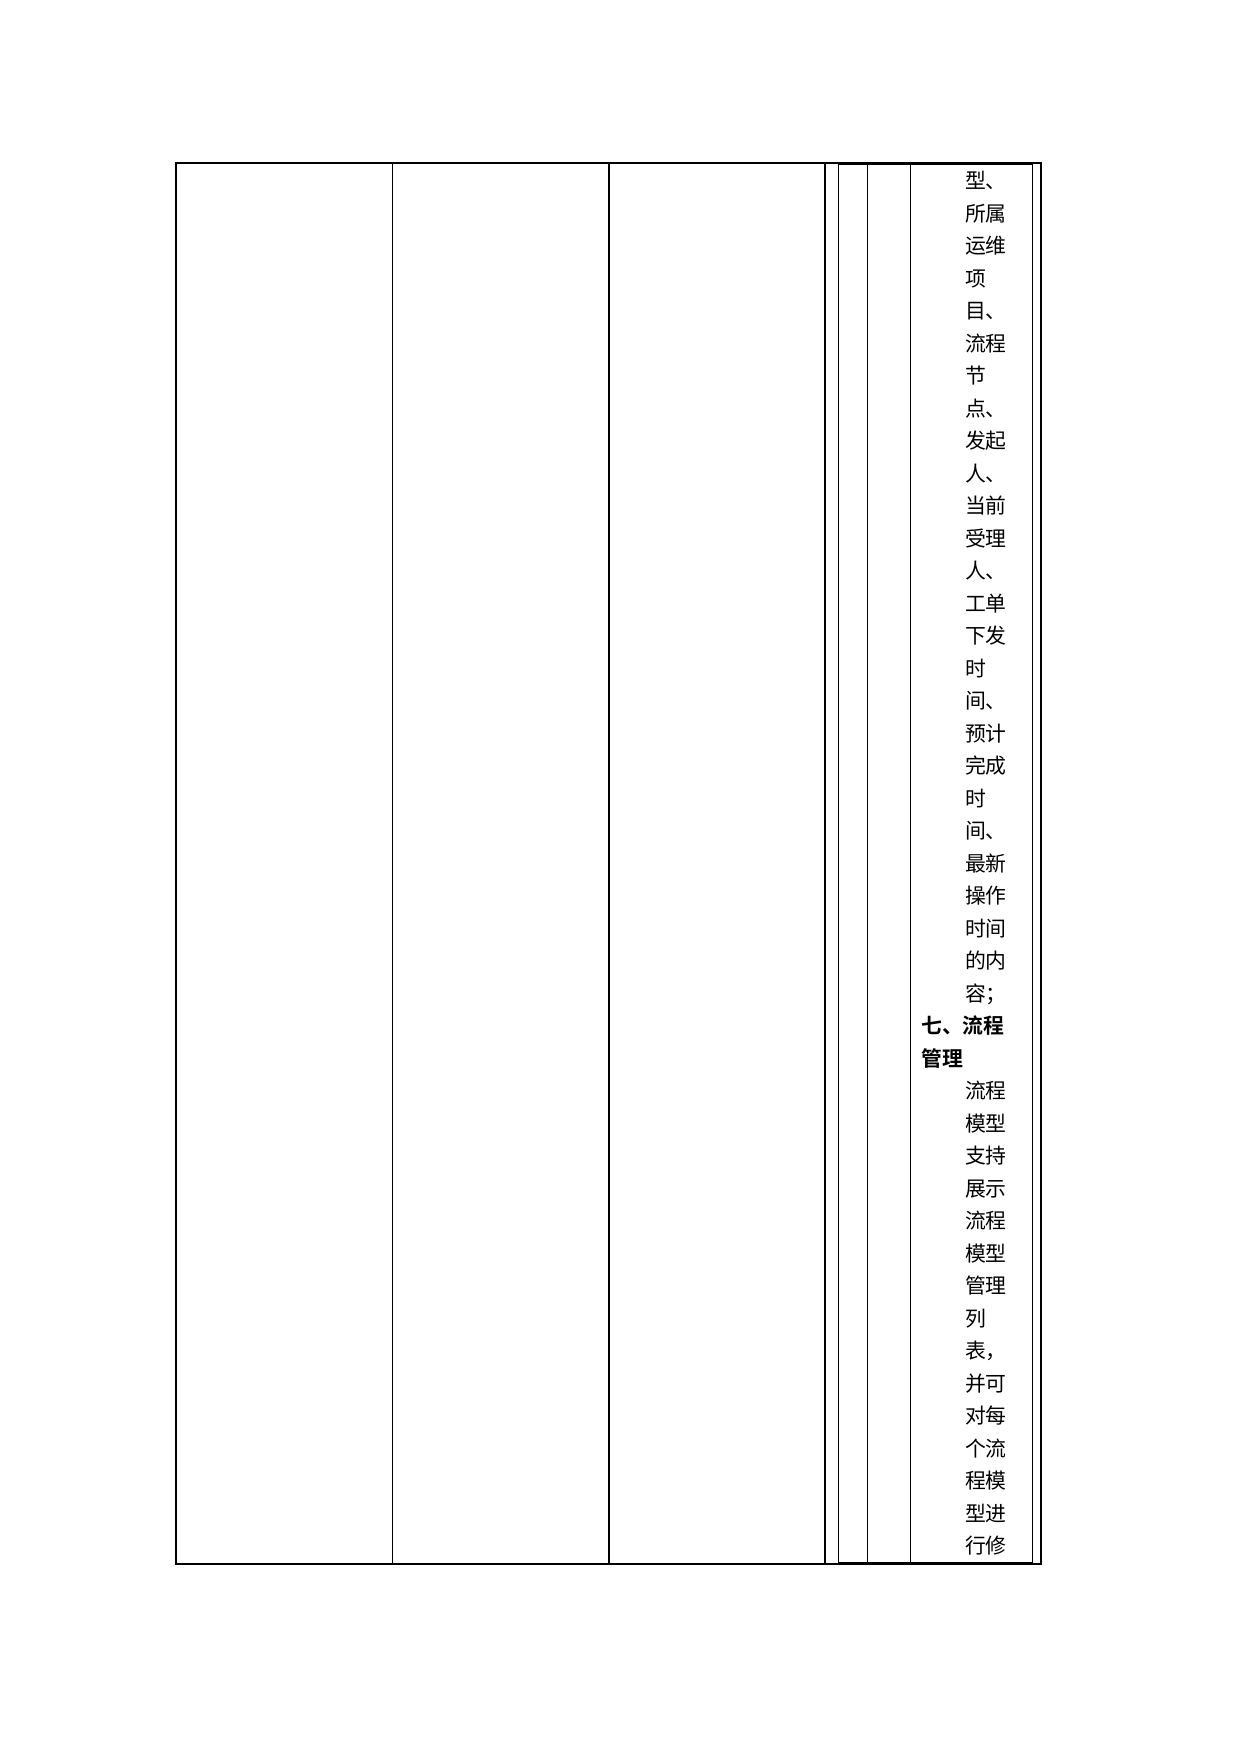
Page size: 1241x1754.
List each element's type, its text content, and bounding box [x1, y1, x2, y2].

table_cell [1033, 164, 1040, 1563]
table_cell 1 [393, 164, 608, 1563]
table_cell [177, 164, 392, 1563]
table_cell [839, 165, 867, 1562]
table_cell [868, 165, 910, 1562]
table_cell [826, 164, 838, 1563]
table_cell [911, 165, 1032, 1562]
table_cell [610, 164, 824, 1563]
